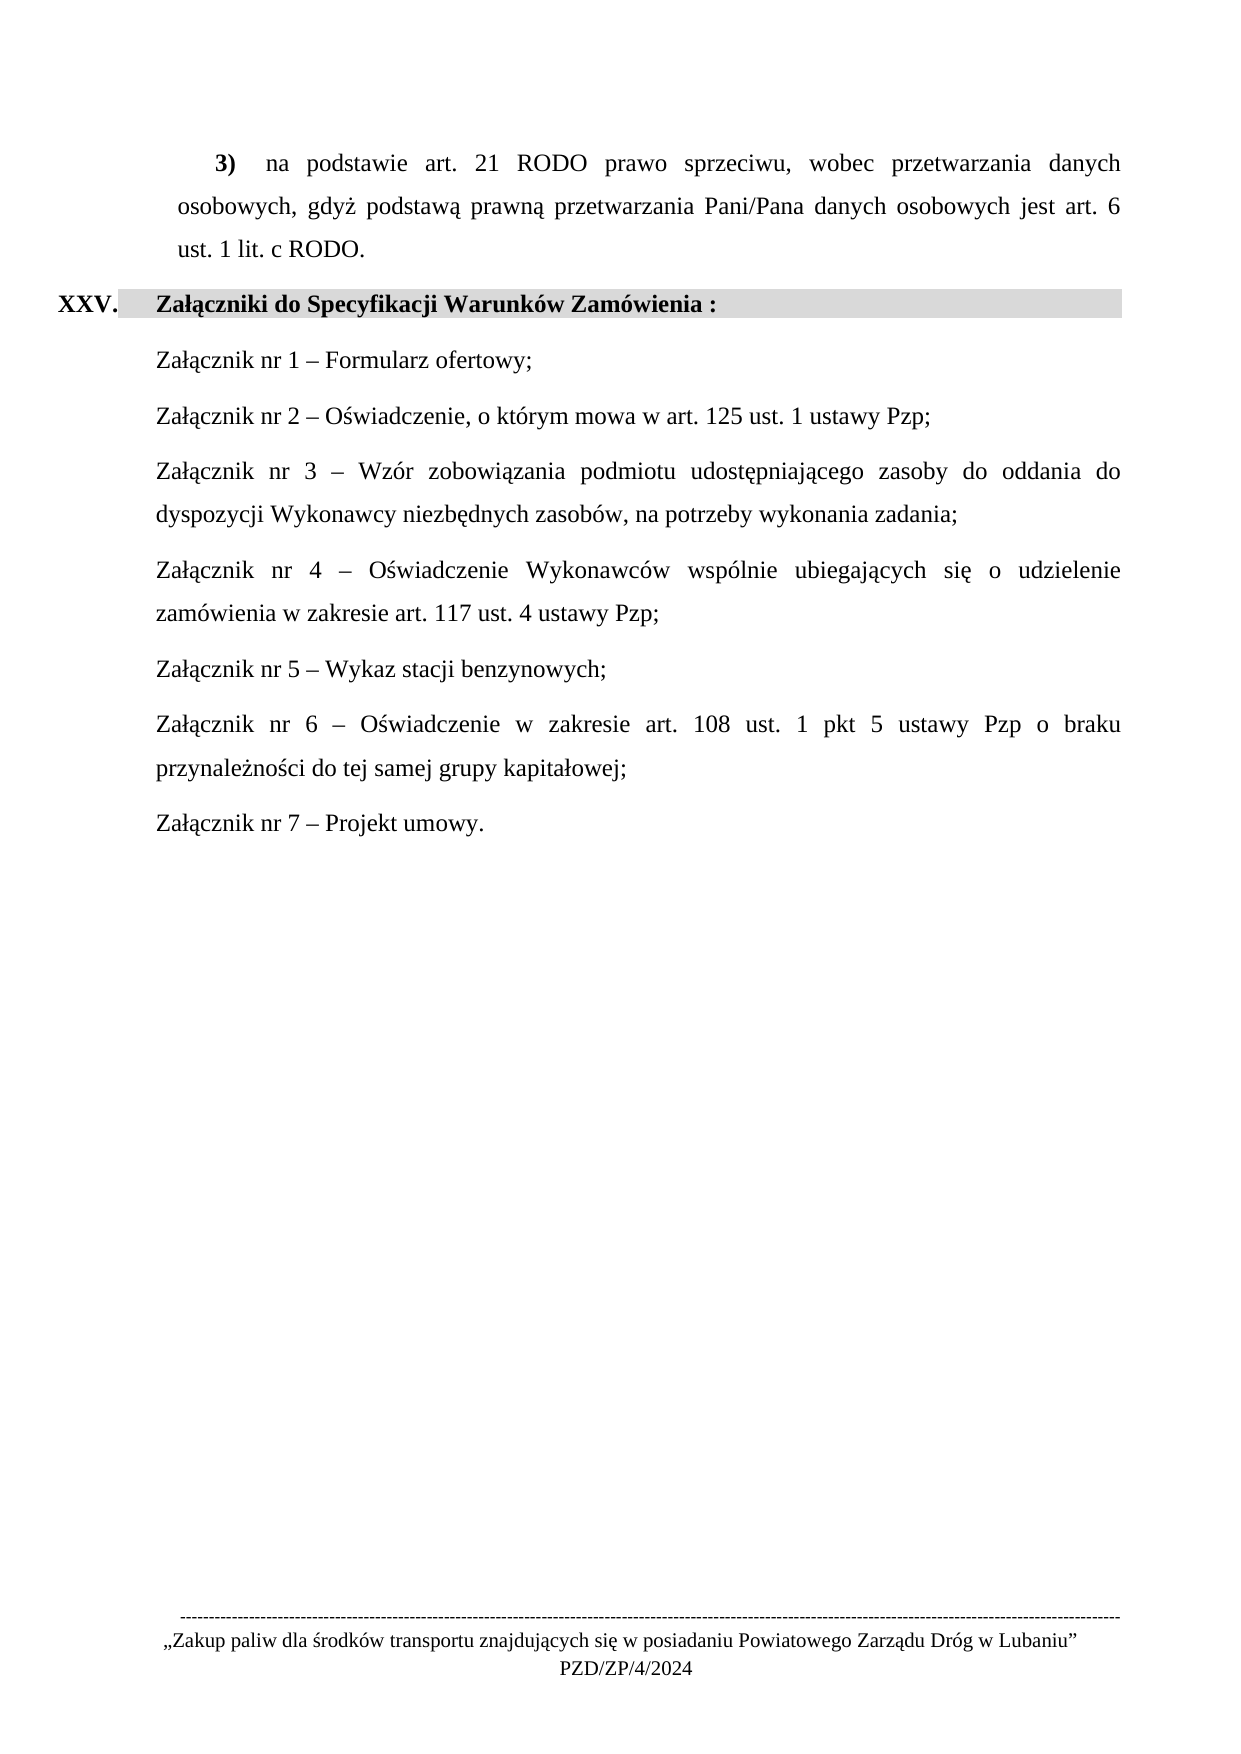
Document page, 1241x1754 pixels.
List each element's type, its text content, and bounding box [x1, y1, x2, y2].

text Załącznik nr 5 – Wykaz stacji benzynowych; [156, 654, 1122, 683]
list na podstawie art. 21 RODO prawo sprzeciwu, wobec przetwarzania danych osobowych, gdyż podstawą prawną przetwarzania Pani/Pana danych osobowych jest art. 6 ust. 1 lit. c RODO. [177, 148, 1122, 263]
text Załącznik nr 6 – Oświadczenie w zakresie art. 108 ust. 1 pkt 5 ustawy Pzp o braku przynależności do tej samej grupy kapitałowej; [156, 709, 1122, 781]
text Załącznik nr 4 – Oświadczenie Wykonawców wspólnie ubiegających się o udzielenie zamówienia w zakresie art. 117 ust. 4 ustawy Pzp; [156, 555, 1122, 627]
list Załączniki do Specyfikacji Warunków Zamówienia : [118, 289, 1122, 318]
text Załącznik nr 7 – Projekt umowy. [156, 808, 1122, 837]
text Załącznik nr 2 – Oświadczenie, o którym mowa w art. 125 ust. 1 ustawy Pzp; [156, 401, 1122, 429]
text Załącznik nr 3 – Wzór zobowiązania podmiotu udostępniającego zasoby do oddania do dyspozycji Wykonawcy niezbędnych zasobów, na potrzeby wykonania zadania; [156, 456, 1122, 528]
text Załącznik nr 1 – Formularz ofertowy; [156, 345, 1122, 374]
